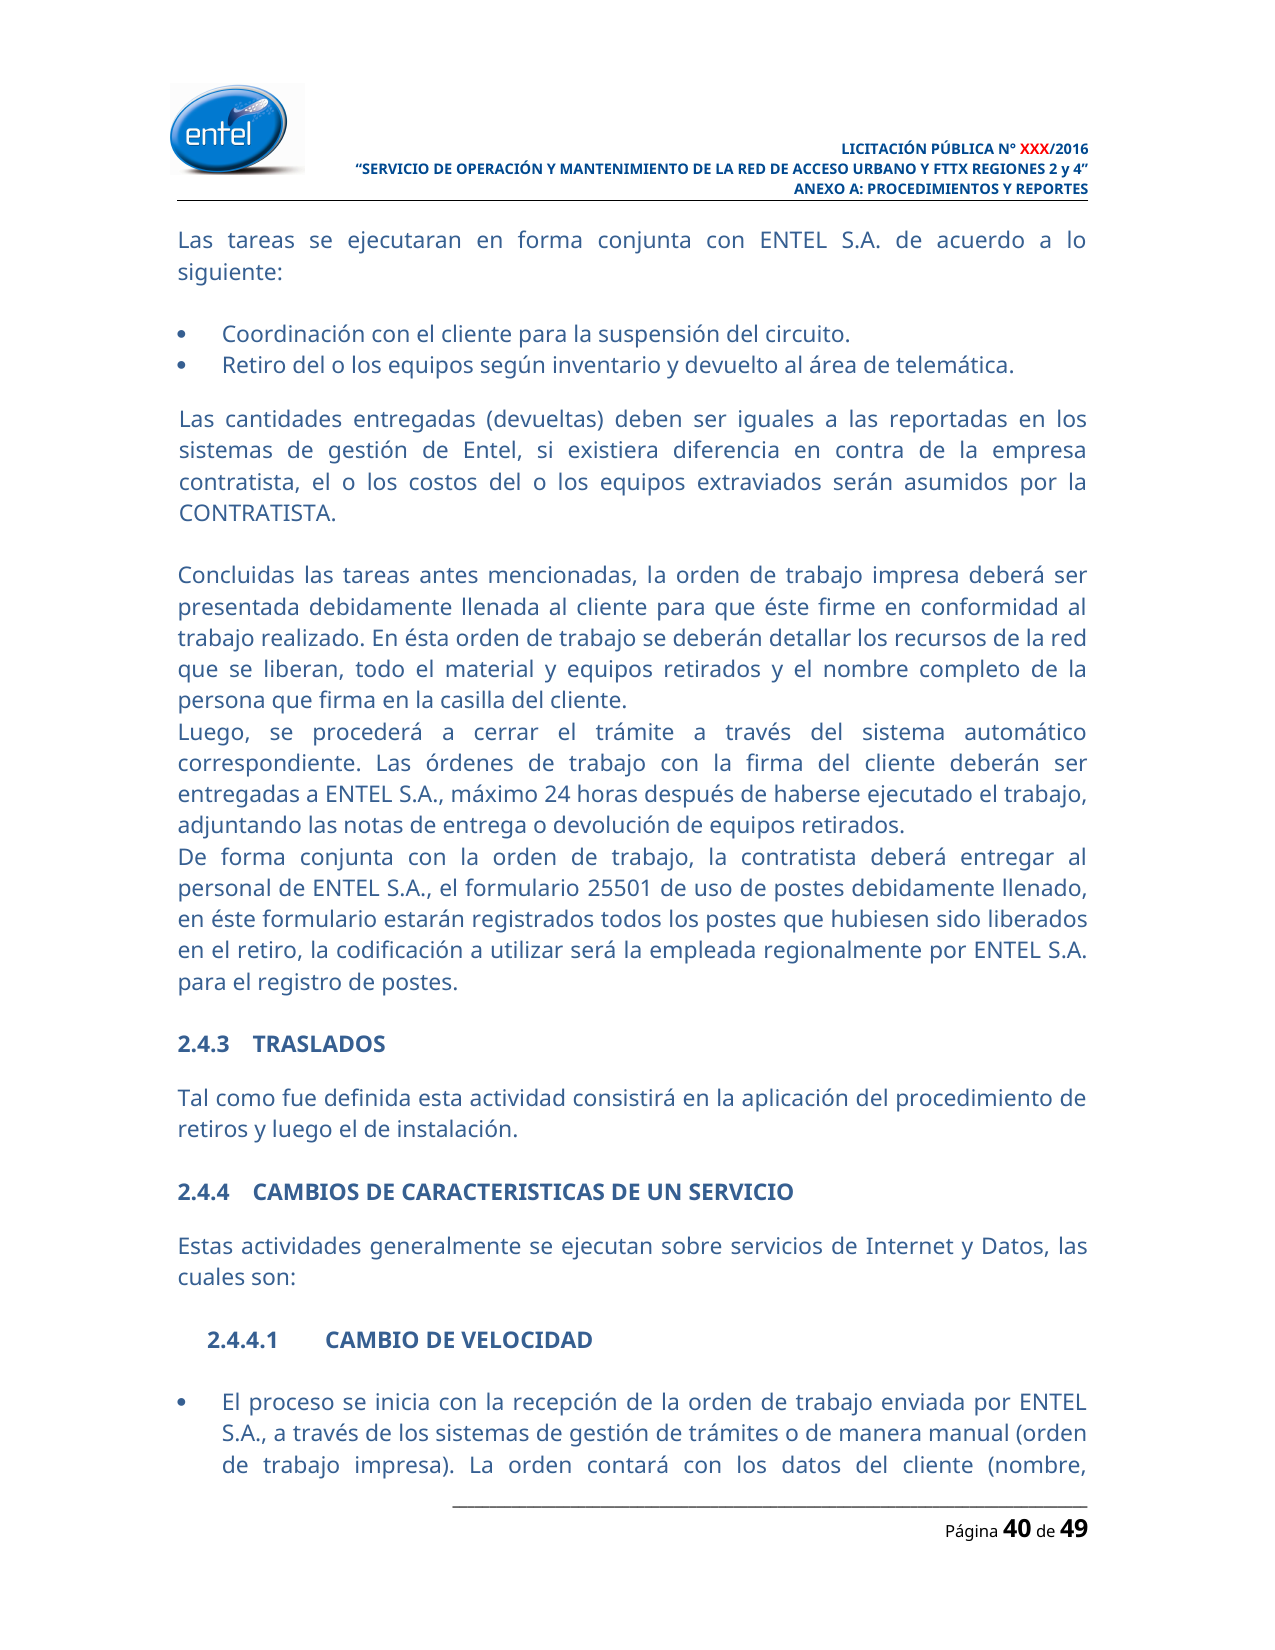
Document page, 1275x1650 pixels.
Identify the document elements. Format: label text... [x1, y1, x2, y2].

picture [169, 83, 305, 175]
text Concluidas las tareas antes mencionadas, la orden de trabajo impresa deberá ser presentada debidamente llenada al cliente para que éste firme en conformidad al trabajo realizado. En ésta orden de trabajo se deberán detallar los recursos de la red que se liberan, todo el material y equipos retirados y el nombre completo de la persona que firma en la casilla del cliente. [177, 559, 1088, 716]
text Estas actividades generalmente se ejecutan sobre servicios de Internet y Datos, las cuales son: [177, 1230, 1088, 1292]
text Luego, se procederá a cerrar el trámite a través del sistema automático correspondiente. Las órdenes de trabajo con la firma del cliente deberán ser entregadas a ENTEL S.A., máximo 24 horas después de haberse ejecutado el trabajo, adjuntando las notas de entrega o devolución de equipos retirados. [177, 716, 1088, 841]
subtitle TRASLADOS [177, 1028, 1088, 1059]
list Coordinación con el cliente para la suspensión del circuito. [177, 318, 1088, 349]
list Las cantidades entregadas (devueltas) deben ser iguales a las reportadas en los sistemas de gestión de Entel, si existiera diferencia en contra de la empresa contratista, el o los costos del o los equipos extraviados serán asumidos por la CONTRATISTA. [178, 403, 1088, 528]
subtitle CAMBIOS DE CARACTERISTICAS DE UN SERVICIO [177, 1176, 1088, 1207]
text De forma conjunta con la orden de trabajo, la contratista deberá entregar al personal de ENTEL S.A., el formulario 25501 de uso de postes debidamente llenado, en éste formulario estarán registrados todos los postes que hubiesen sido liberados en el retiro, la codificación a utilizar será la empleada regionalmente por ENTEL S.A. para el registro de postes. [177, 841, 1088, 997]
text Las tareas se ejecutaran en forma conjunta con ENTEL S.A. de acuerdo a lo siguiente: [177, 224, 1088, 287]
list Retiro del o los equipos según inventario y devuelto al área de telemática. [177, 349, 1088, 380]
subtitle CAMBIO DE VELOCIDAD [198, 1323, 1088, 1355]
text Tal como fue definida esta actividad consistirá en la aplicación del procedimiento de retiros y luego el de instalación. [177, 1082, 1088, 1144]
